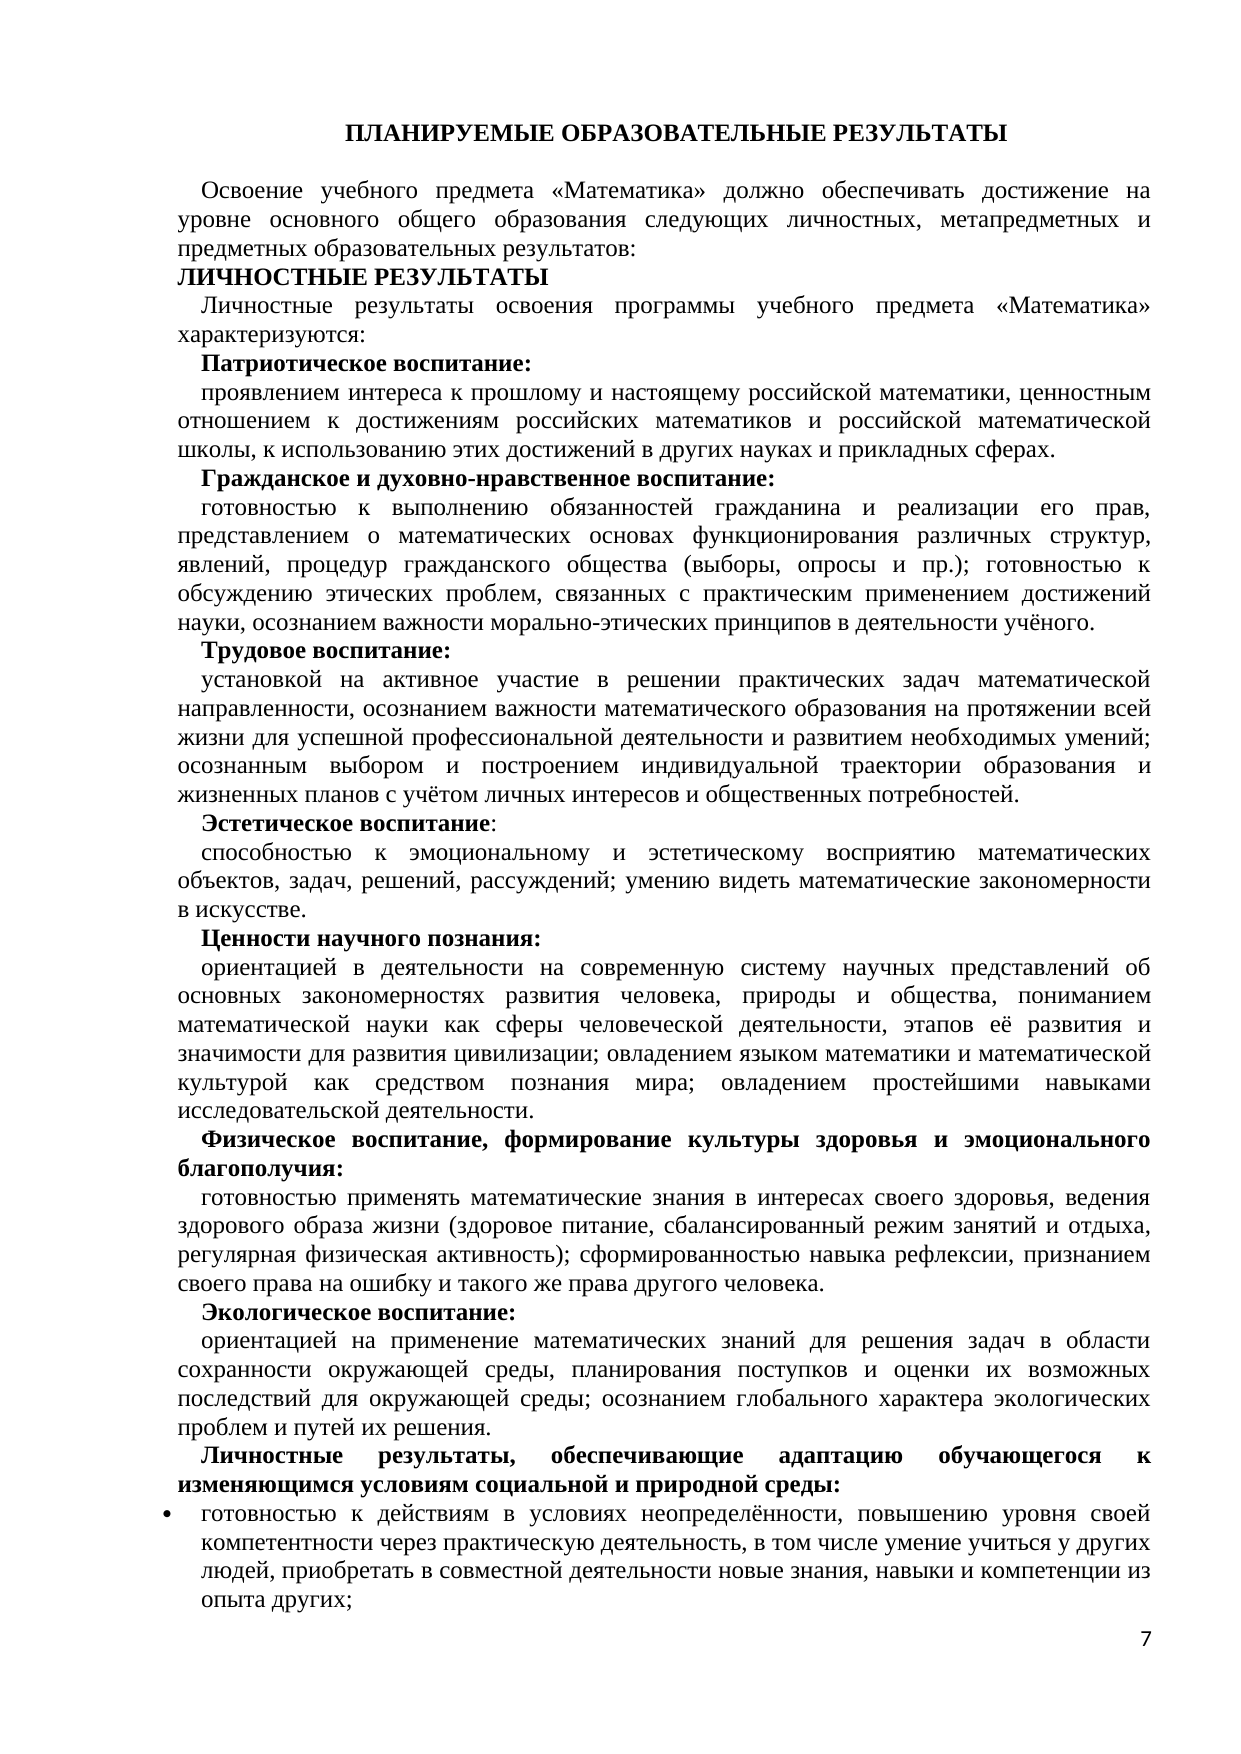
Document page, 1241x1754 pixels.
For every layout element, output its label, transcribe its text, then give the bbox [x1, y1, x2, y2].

text Эстетическое воспитание: [177, 808, 1152, 837]
text Экологическое воспитание: [177, 1297, 1152, 1326]
text готовностью к выполнению обязанностей гражданина и реализации его прав, представлением о математических основах функционирования различных структур, явлений, процедур гражданского общества (выборы, опросы и пр.); готовностью к обсуждению этических проблем, связанных с практическим применением достижений науки, осознанием важности морально-этических принципов в деятельности учёного. [177, 492, 1152, 636]
text Ценности научного познания: [177, 923, 1152, 952]
text готовностью применять математические знания в интересах своего здоровья, ведения здорового образа жизни (здоровое питание, сбалансированный режим занятий и отдыха, регулярная физическая активность); сформированностью навыка рефлексии, признанием своего права на ошибку и такого же права другого человека. [177, 1182, 1152, 1297]
text ориентацией в деятельности на современную систему научных представлений об основных закономерностях развития человека, природы и общества, пониманием математической науки как сферы человеческой деятельности, этапов её развития и значимости для развития цивилизации; овладением языком математики и математической культурой как средством познания мира; овладением простейшими навыками исследовательской деятельности. [177, 952, 1152, 1124]
text Физическое воспитание, формирование культуры здоровья и эмоционального благополучия: [177, 1124, 1152, 1182]
text Трудовое воспитание: [177, 636, 1152, 664]
text ориентацией на применение математических знаний для решения задач в области сохранности окружающей среды, планирования поступков и оценки их возможных последствий для окружающей среды; осознанием глобального характера экологических проблем и путей их решения. [177, 1326, 1152, 1441]
text ПЛАНИРУЕМЫЕ ОБРАЗОВАТЕЛЬНЫЕ РЕЗУЛЬТАТЫ [177, 118, 1152, 147]
text Патриотическое воспитание: [177, 348, 1152, 377]
text Личностные результаты, обеспечивающие адаптацию обучающегося к изменяющимся условиям социальной и природной среды: [177, 1441, 1152, 1498]
text Гражданское и духовно-нравственное воспитание: [177, 463, 1152, 492]
text Освоение учебного предмета «Математика» должно обеспечивать достижение на уровне основного общего образования следующих личностных, метапредметных и предметных образовательных результатов: [177, 176, 1152, 262]
text ЛИЧНОСТНЫЕ РЕЗУЛЬТАТЫ [177, 262, 1152, 291]
text проявлением интереса к прошлому и настоящему российской математики, ценностным отношением к достижениям российских математиков и российской математической школы, к использованию этих достижений в других науках и прикладных сферах. [177, 377, 1152, 463]
text установкой на активное участие в решении практических задач математической направленности, осознанием важности математического образования на протяжении всей жизни для успешной профессиональной деятельности и развитием необходимых умений; осознанным выбором и построением индивидуальной траектории образования и жизненных планов с учётом личных интересов и общественных потребностей. [177, 664, 1152, 808]
text Личностные результаты освоения программы учебного предмета «Математика» характеризуются: [177, 291, 1152, 348]
list готовностью к действиям в условиях неопределённости, повышению уровня своей компетентности через практическую деятельность, в том числе умение учиться у других людей, приобретать в совместной деятельности новые знания, навыки и компетенции из опыта других; [163, 1498, 1152, 1613]
text способностью к эмоциональному и эстетическому восприятию математических объектов, задач, решений, рассуждений; умению видеть математические закономерности в искусстве. [177, 837, 1152, 923]
